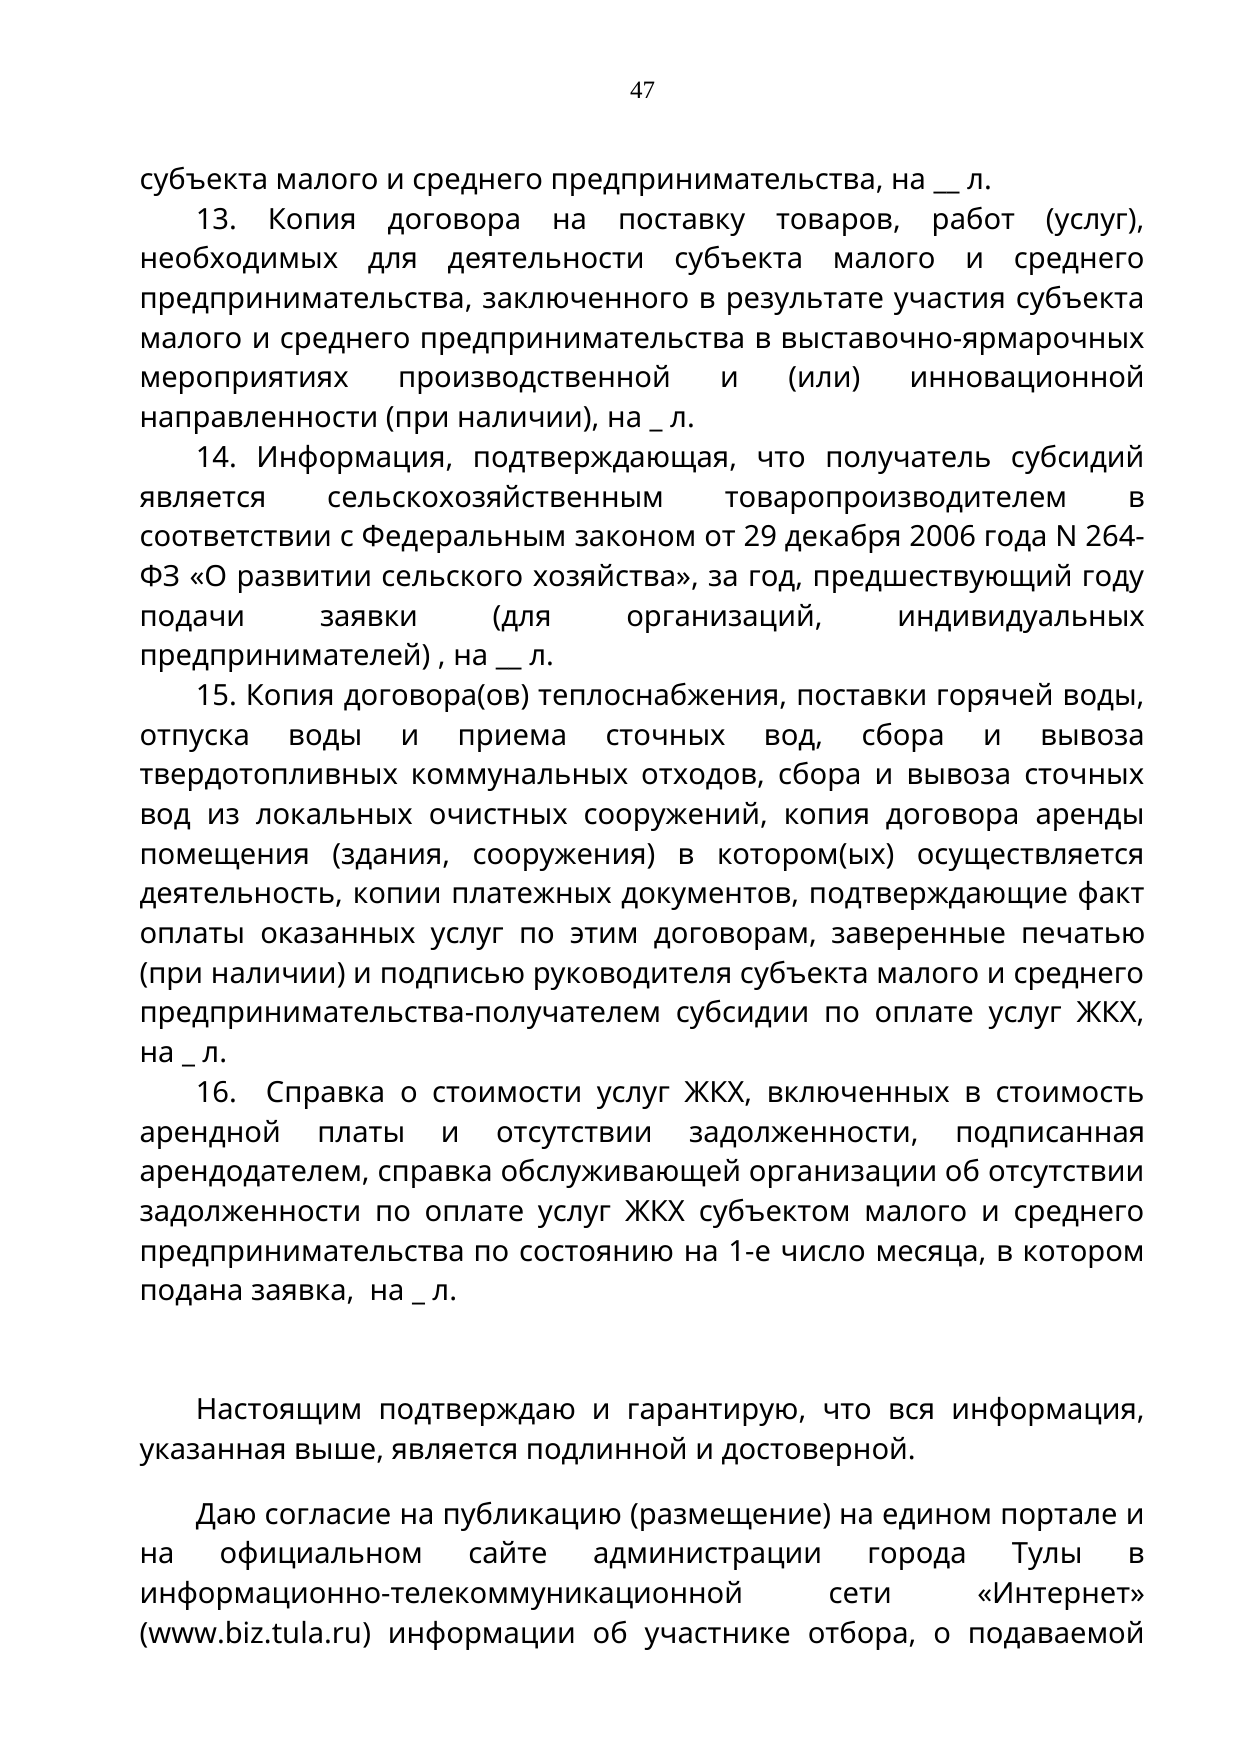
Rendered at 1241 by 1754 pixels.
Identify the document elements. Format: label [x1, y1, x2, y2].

table_header [133, 148, 1152, 1662]
